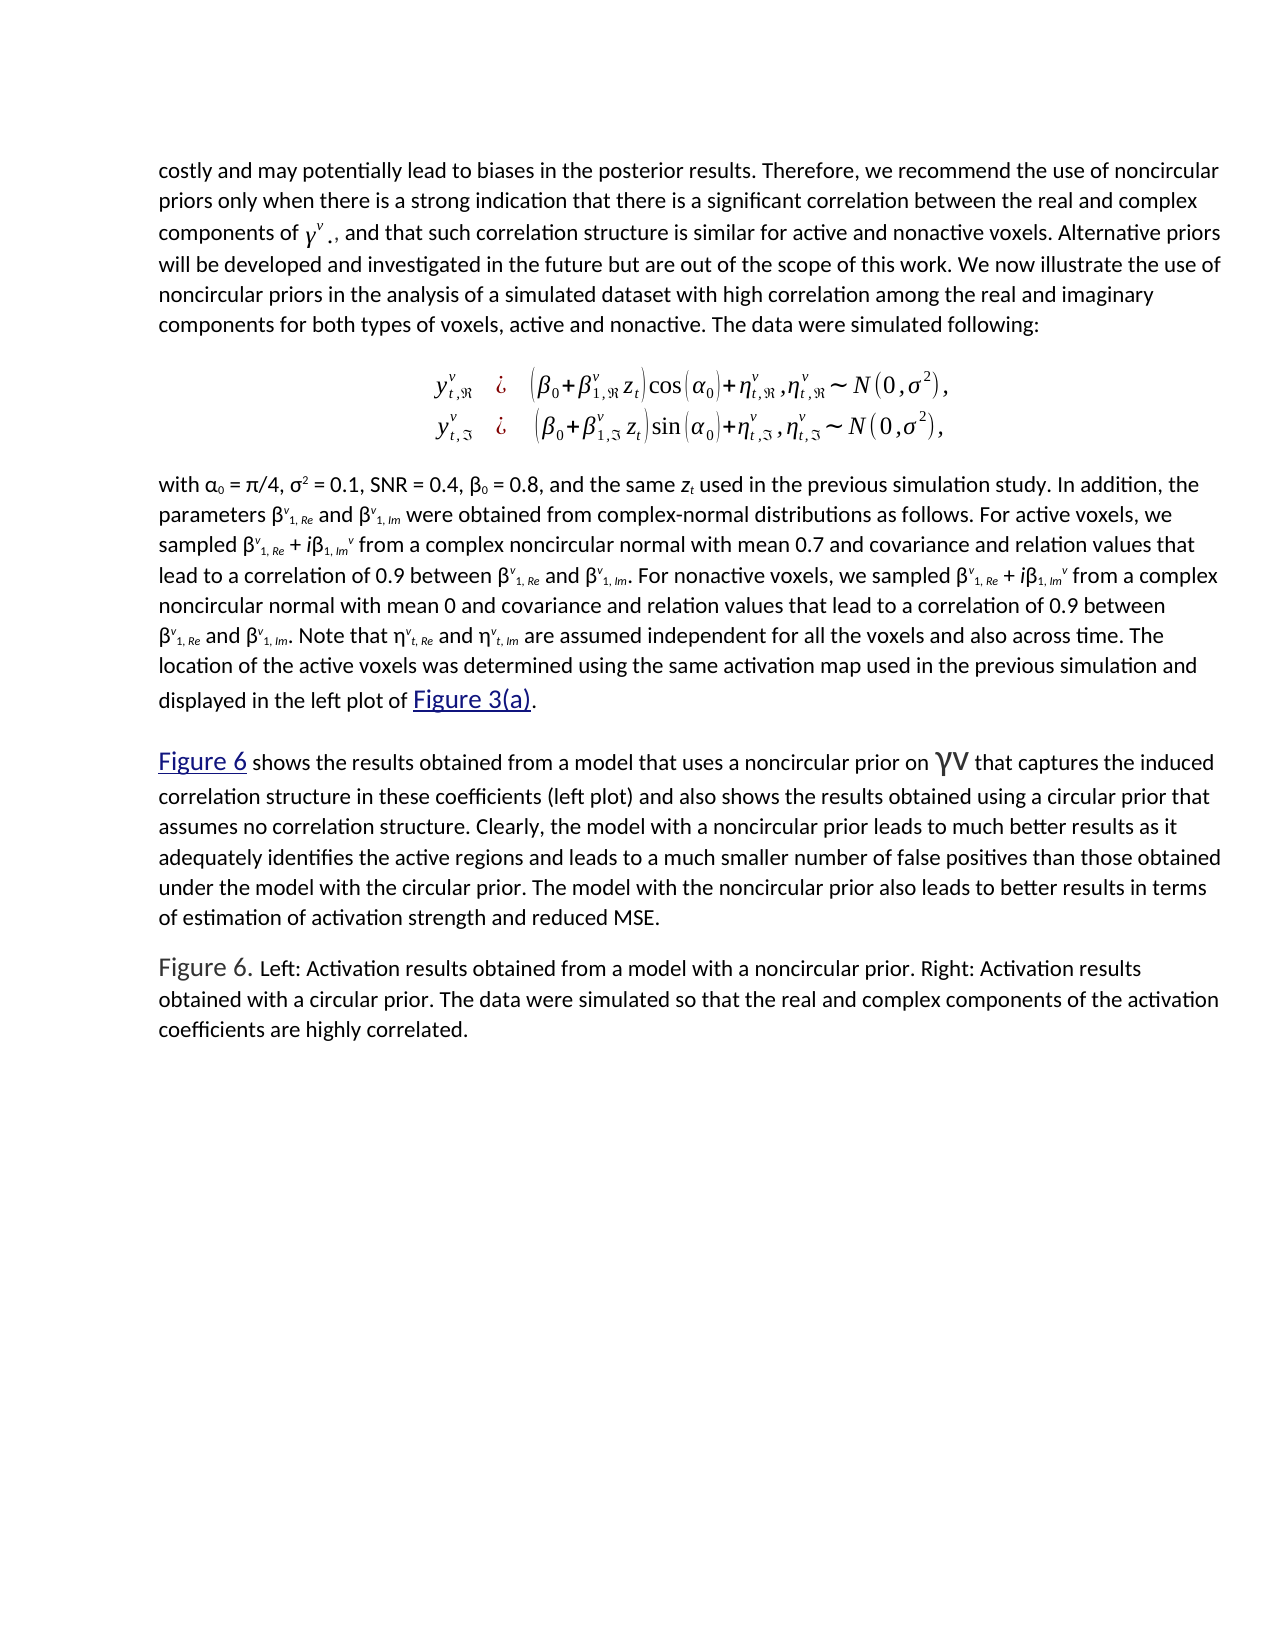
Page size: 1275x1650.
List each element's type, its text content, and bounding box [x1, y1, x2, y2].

text with α0 = π/4, σ2 = 0.1, SNR = 0.4, β0 = 0.8, and the same zt used in the previous simulation study. In addition, the parameters βv1, Re and βv1, Im were obtained from complex-normal distributions as follows. For active voxels, we sampled βv1, Re + iβ1, Imv from a complex noncircular normal with mean 0.7 and covariance and relation values that lead to a correlation of 0.9 between βv1, Re and βv1, Im. For nonactive voxels, we sampled βv1, Re + iβ1, Imv from a complex noncircular normal with mean 0 and covariance and relation values that lead to a correlation of 0.9 between βv1, Re and βv1, Im. Note that ηvt, Re and ηvt, Im are assumed independent for all the voxels and also across time. The location of the active voxels was determined using the same activation map used in the previous simulation and displayed in the left plot of Figure 3(a). [158, 470, 1223, 715]
text Figure 6. Left: Activation results obtained from a model with a noncircular prior. Right: Activation results obtained with a circular prior. The data were simulated so that the real and complex components of the activation coefficients are highly correlated. [158, 950, 1223, 1043]
text Figure 6 shows the results obtained from a model that uses a noncircular prior on γv that captures the induced correlation structure in these coefficients (left plot) and also shows the results obtained using a circular prior that assumes no correlation structure. Clearly, the model with a noncircular prior leads to much better results as it adequately identifies the active regions and leads to a much smaller number of false positives than those obtained under the model with the circular prior. The model with the noncircular prior also leads to better results in terms of estimation of activation strength and reduced MSE. [158, 734, 1223, 931]
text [158, 156, 1223, 338]
